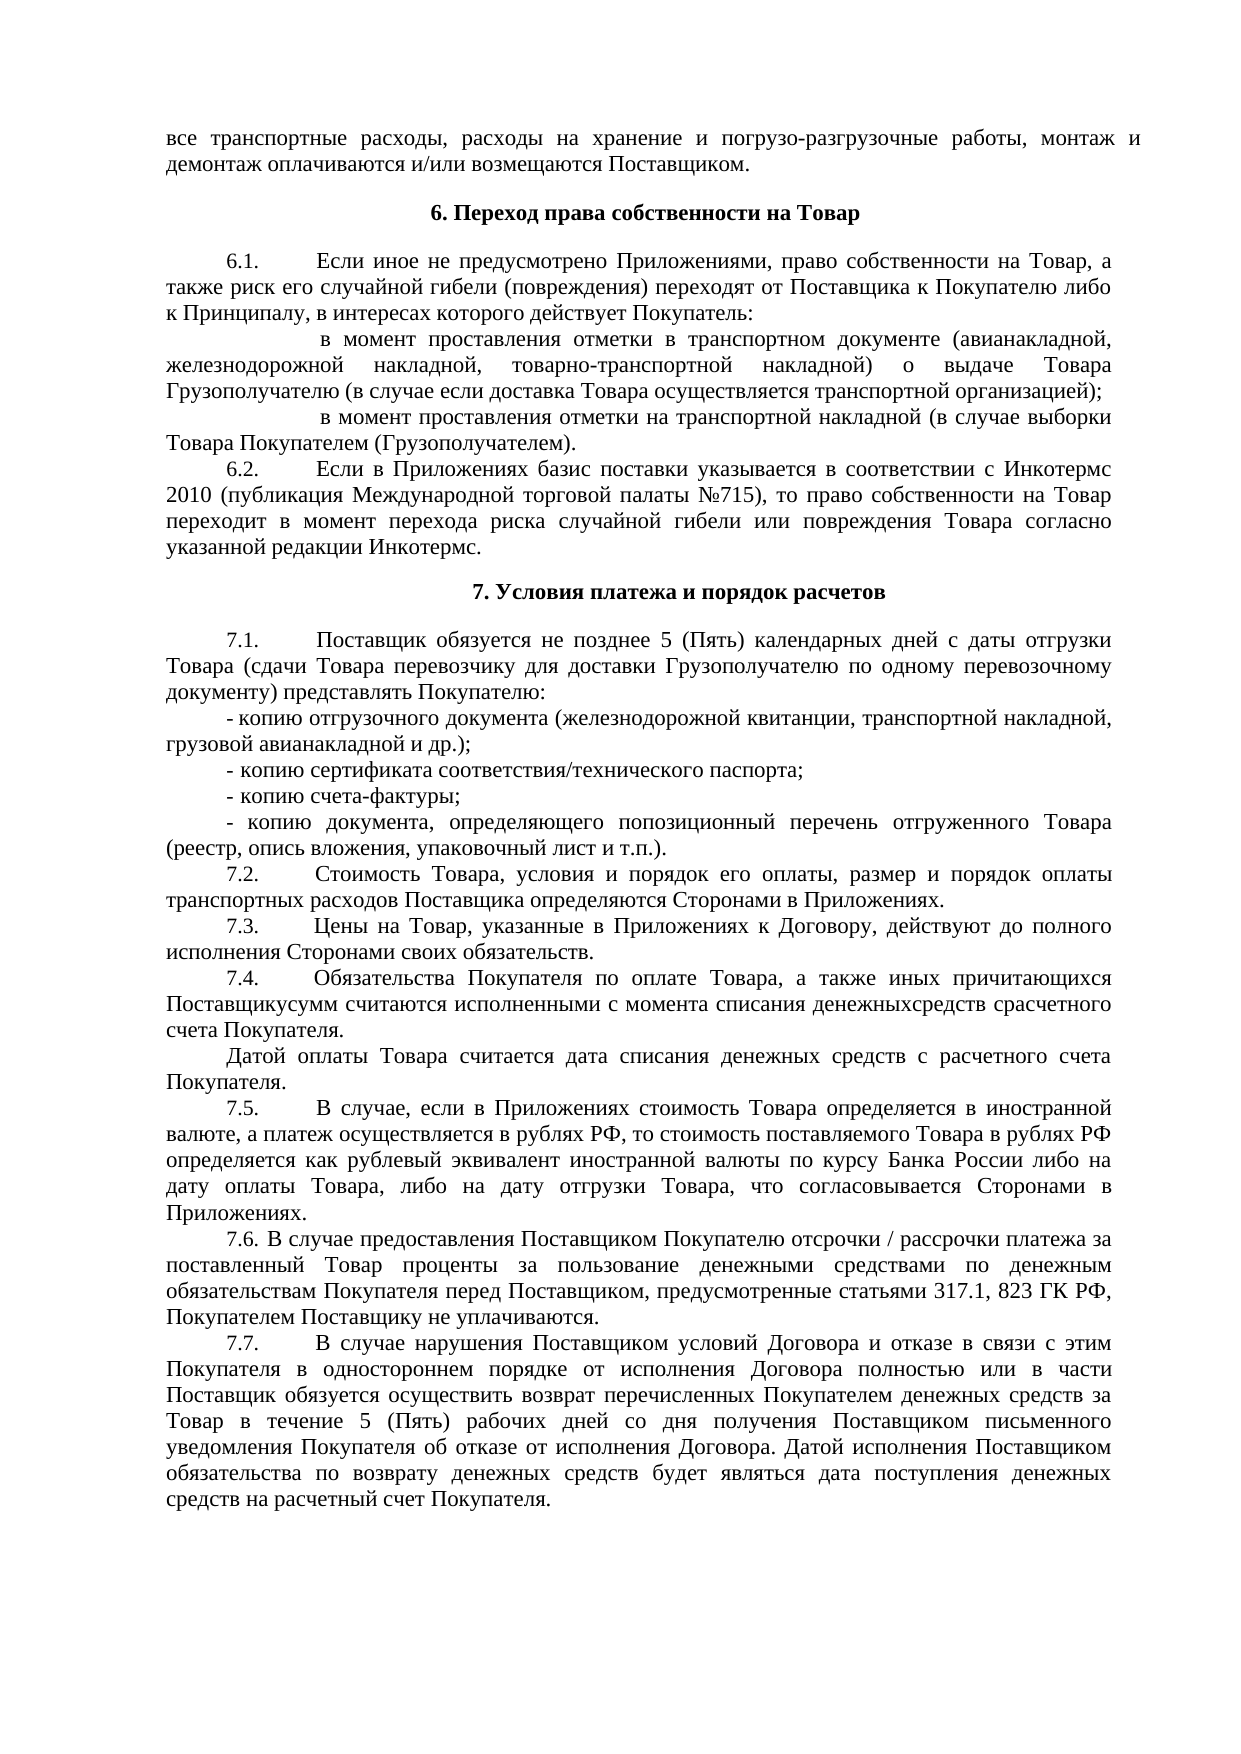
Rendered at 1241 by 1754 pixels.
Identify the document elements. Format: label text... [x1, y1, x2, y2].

text в момент проставления отметки в транспортном документе (авианакладной, железнодорожной накладной, товарно-транспортной накладной) о выдаче Товара Грузополучателю (в случае если доставка Товара осуществляется транспортной организацией); [166, 325, 1113, 403]
list Цены на Товар, указанные в Приложениях к Договору, действуют до полного исполнения Сторонами своих обязательств. [166, 913, 1113, 965]
list Если иное не предусмотрено Приложениями, право собственности на Товар, а также риск его случайной гибели (повреждения) переходят от Поставщика к Покупателю либо к Принципалу, в интересах которого действует Покупатель: [166, 247, 1113, 325]
list копию сертификата соответствия/технического паспорта; [166, 756, 1148, 782]
list Обязательства Покупателя по оплате Товара, а также иных причитающихся Поставщикусумм считаются исполненными с момента списания денежныхсредств срасчетного счета Покупателя. [166, 965, 1113, 1043]
list В случае, если в Приложениях стоимость Товара определяется в иностранной валюте, а платеж осуществляется в рублях РФ, то стоимость поставляемого Товара в рублях РФ определяется как рублевый эквивалент иностранной валюты по курсу Банка России либо на дату оплаты Товара, либо на дату отгрузки Товара, что согласовывается Сторонами в Приложениях. [166, 1095, 1113, 1225]
list копию отгрузочного документа (железнодорожной квитанции, транспортной накладной, грузовой авианакладной и др.); [166, 704, 1113, 756]
text Датой оплаты Товара считается дата списания денежных средств с расчетного счета Покупателя. [166, 1043, 1113, 1095]
list Если в Приложениях базис поставки указывается в соответствии с Инкотермс 2010 (публикация Международной торговой палаты №715), то право собственности на Товар переходит в момент перехода риска случайной гибели или повреждения Товара согласно указанной редакции Инкотермс. [166, 456, 1113, 560]
list Поставщик обязуется не позднее 5 (Пять) календарных дней с даты отгрузки Товара (сдачи Товара перевозчику для доставки Грузополучателю по одному перевозочному документу) представлять Покупателю: [166, 626, 1113, 704]
list В случае нарушения Поставщиком условий Договора и отказе в связи с этим Покупателя в одностороннем порядке от исполнения Договора полностью или в части Поставщик обязуется осуществить возврат перечисленных Покупателем денежных средств за Товар в течение 5 (Пять) рабочих дней со дня получения Поставщиком письменного уведомления Покупателя об отказе от исполнения Договора. Датой исполнения Поставщиком обязательства по возврату денежных средств будет являться дата поступления денежных средств на расчетный счет Покупателя. [166, 1329, 1113, 1512]
list В случае предоставления Поставщиком Покупателю отсрочки / рассрочки платежа за поставленный Товар проценты за пользование денежными средствами по денежным обязательствам Покупателя перед Поставщиком, предусмотренные статьями 317.1, 823 ГК РФ, Покупателем Поставщику не уплачиваются. [166, 1225, 1113, 1329]
list Стоимость Товара, условия и порядок его оплаты, размер и порядок оплаты транспортных расходов Поставщика определяются Сторонами в Приложениях. [166, 861, 1113, 913]
text 6. Переход права собственности на Товар [430, 203, 1148, 225]
text 7. Условия платежа и порядок расчетов [472, 582, 1148, 604]
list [166, 125, 1142, 177]
text в момент проставления отметки на транспортной накладной (в случае выборки Товара Покупателем (Грузополучателем). [166, 403, 1113, 456]
list копию документа, определяющего попозиционный перечень отгруженного Товара (реестр, опись вложения, упаковочный лист и т.п.). [166, 808, 1113, 861]
list копию счета-фактуры; [166, 782, 1148, 808]
